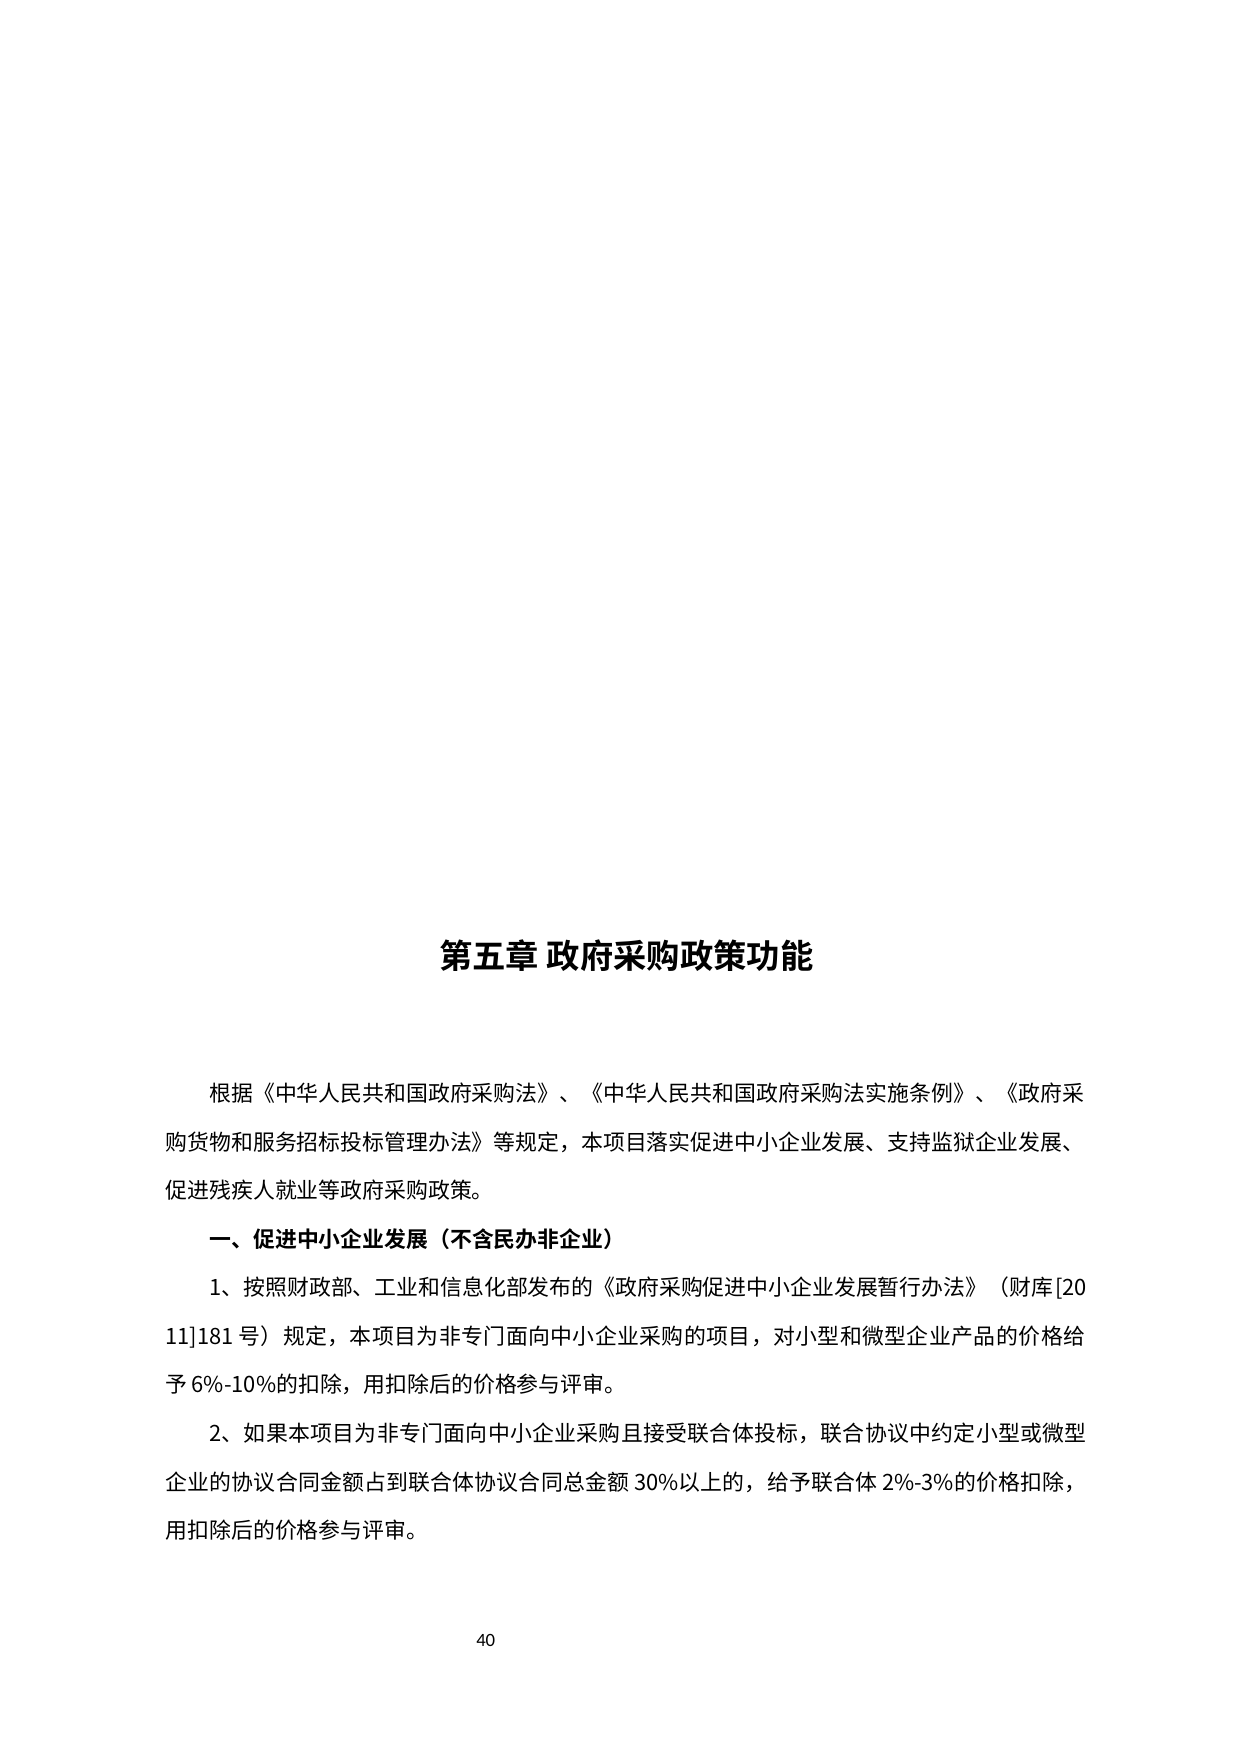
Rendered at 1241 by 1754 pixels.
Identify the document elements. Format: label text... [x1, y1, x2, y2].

text 1、按照财政部、工业和信息化部发布的《政府采购促进中小企业发展暂行办法》（财库[2011]181号）规定，本项目为非专门面向中小企业采购的项目，对小型和微型企业产品的价格给予6%-10%的扣除，用扣除后的价格参与评审。 [165, 1269, 1087, 1399]
text 第五章 政府采购政策功能 [165, 921, 1087, 986]
text 2、如果本项目为非专门面向中小企业采购且接受联合体投标，联合协议中约定小型或微型企业的协议合同金额占到联合体协议合同总金额30%以上的，给予联合体2%-3%的价格扣除，用扣除后的价格参与评审。 [165, 1415, 1087, 1545]
text 一、促进中小企业发展（不含民办非企业） [165, 1221, 1087, 1254]
text 根据《中华人民共和国政府采购法》、《中华人民共和国政府采购法实施条例》、《政府采购货物和服务招标投标管理办法》等规定，本项目落实促进中小企业发展、支持监狱企业发展、促进残疾人就业等政府采购政策。 [165, 1075, 1087, 1205]
